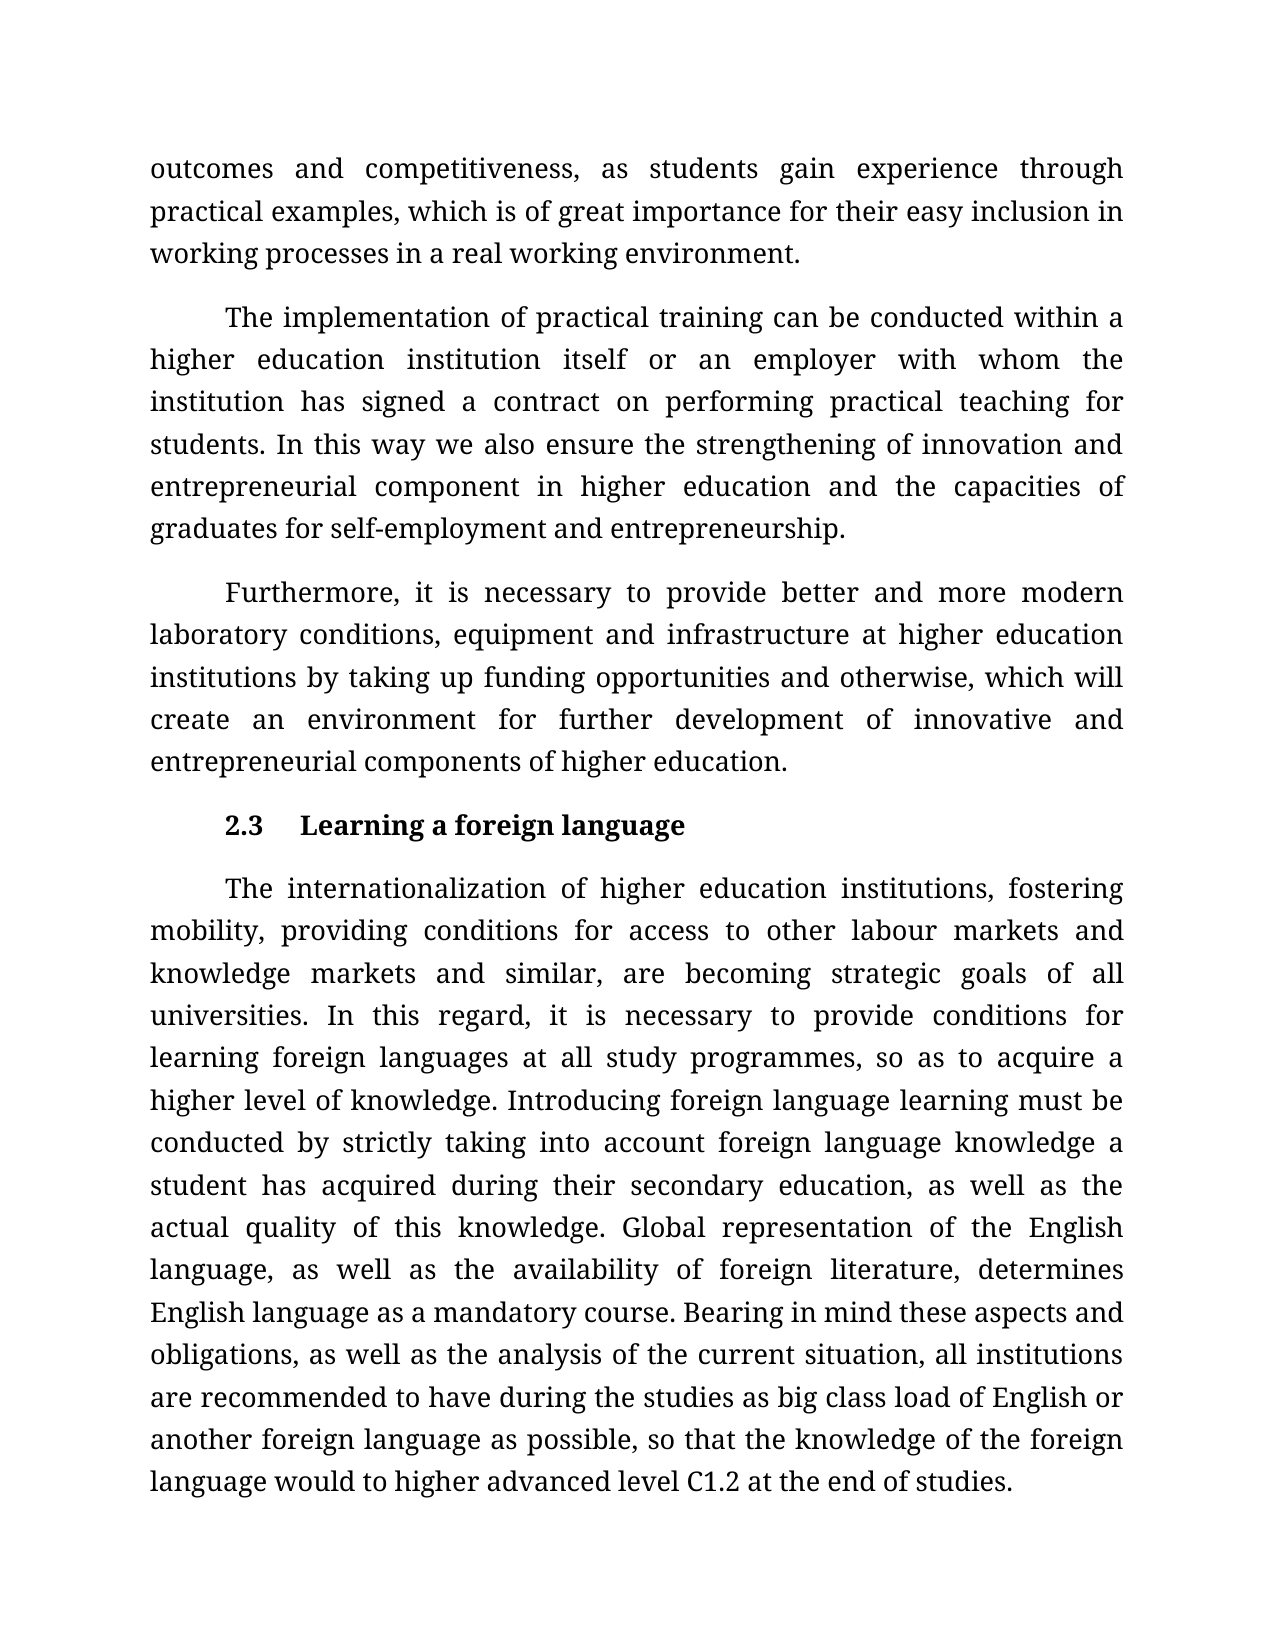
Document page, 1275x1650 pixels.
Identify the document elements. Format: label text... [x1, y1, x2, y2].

text 2.3 Learning a foreign language [150, 806, 1125, 843]
text Furthermore, it is necessary to provide better and more modern laboratory conditions, equipment and infrastructure at higher education institutions by taking up funding opportunities and otherwise, which will create an environment for further development of innovative and entrepreneurial components of higher education. [150, 573, 1125, 780]
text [150, 150, 1125, 272]
text The internationalization of higher education institutions, fostering mobility, providing conditions for access to other labour markets and knowledge markets and similar, are becoming strategic goals of all universities. In this regard, it is necessary to provide conditions for learning foreign languages at all study programmes, so as to acquire a higher level of knowledge. Introducing foreign language learning must be conducted by strictly taking into account foreign language knowledge a student has acquired during their secondary education, as well as the actual quality of this knowledge. Global representation of the English language, as well as the availability of foreign literature, determines English language as a mandatory course. Bearing in mind these aspects and obligations, as well as the analysis of the current situation, all institutions are recommended to have during the studies as big class load of English or another foreign language as possible, so that the knowledge of the foreign language would to higher advanced level C1.2 at the end of studies. [150, 869, 1125, 1500]
text The implementation of practical training can be conducted within a higher education institution itself or an employer with whom the institution has signed a contract on performing practical teaching for students. In this way we also ensure the strengthening of innovation and entrepreneurial component in higher education and the capacities of graduates for self-employment and entrepreneurship. [150, 298, 1125, 547]
